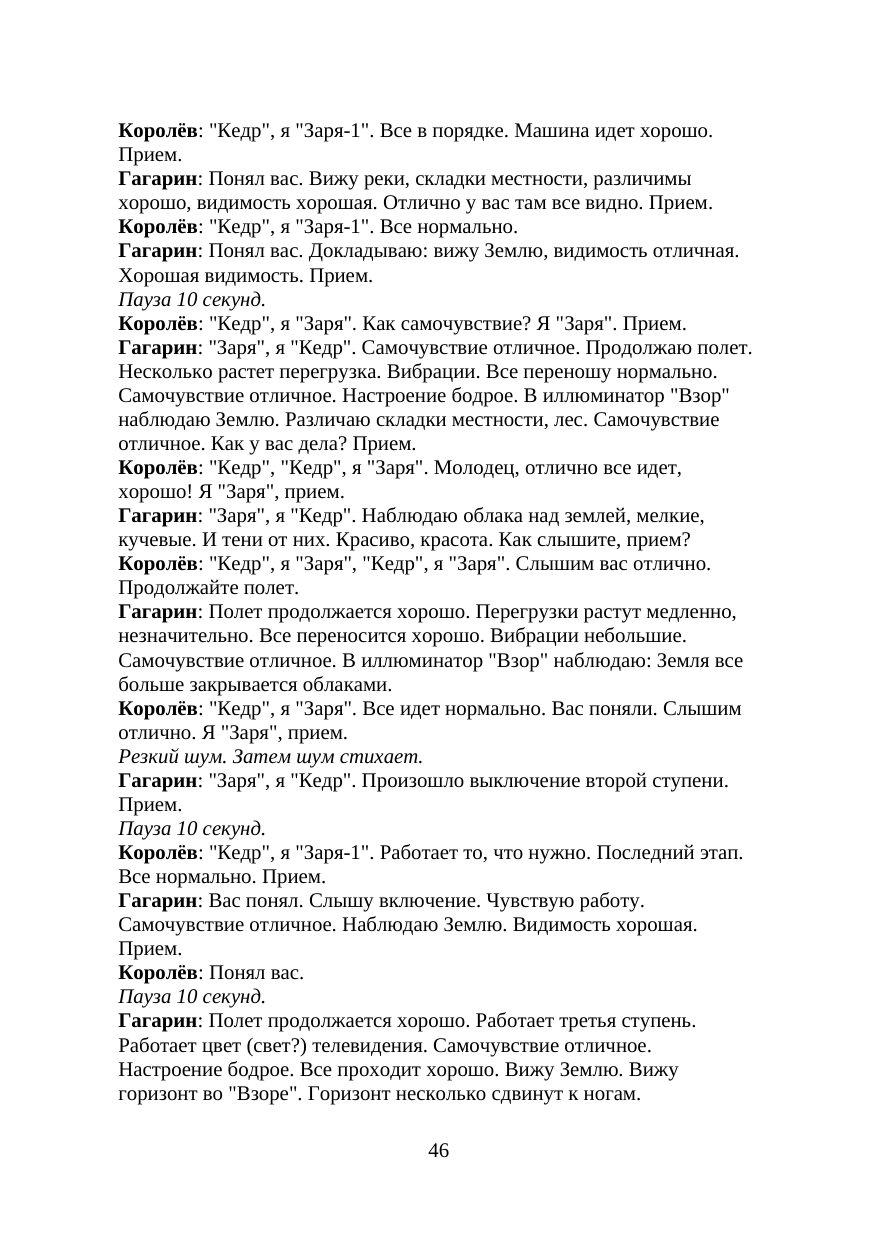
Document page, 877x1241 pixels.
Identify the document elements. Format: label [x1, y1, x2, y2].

text [118, 118, 759, 1105]
